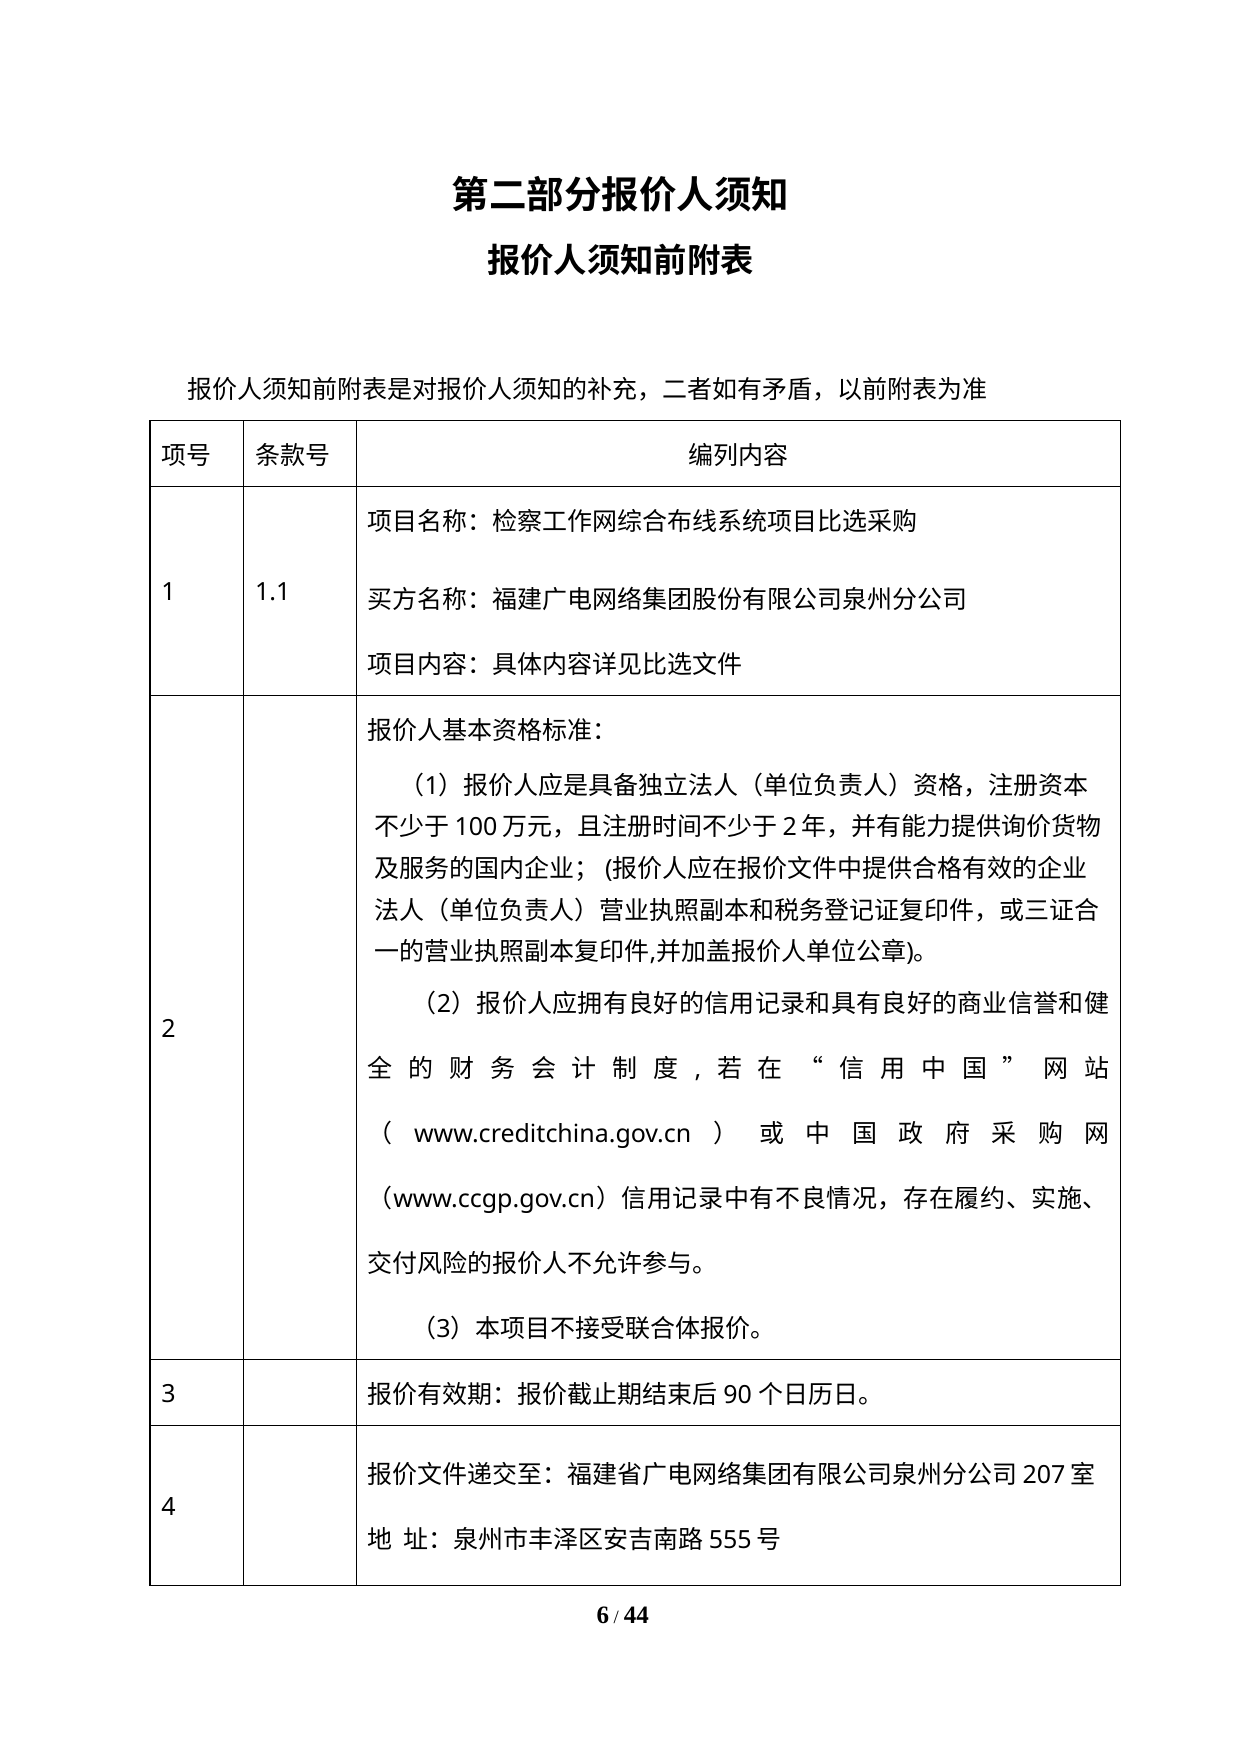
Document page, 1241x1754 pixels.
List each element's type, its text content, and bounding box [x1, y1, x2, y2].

table_header 条款号 [244, 421, 356, 486]
table_cell 报价有效期：报价截止期结束后 90 个日历日。 [357, 1360, 1120, 1425]
table_header 项号 [151, 421, 243, 486]
table_cell [244, 696, 356, 1359]
text 报价人须知前附表 [187, 225, 1053, 290]
table_cell 1 [151, 487, 243, 695]
text 报价人须知前附表是对报价人须知的补充，二者如有矛盾，以前附表为准 [187, 355, 1053, 420]
text 第二部分报价人须知 [187, 160, 1053, 225]
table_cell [357, 1426, 1120, 1585]
table_cell [244, 1426, 356, 1585]
table_cell 2 [151, 696, 243, 1359]
table_cell 3 [151, 1360, 243, 1425]
table_cell 1.1 [244, 487, 356, 695]
table_cell 4 [151, 1426, 243, 1585]
table_cell 项目名称：检察工作网综合布线系统项目比选采购 买方名称：福建广电网络集团股份有限公司泉州分公司 项目内容：具体内容详见比选文件 [357, 487, 1120, 695]
table_cell [244, 1360, 356, 1425]
table_cell 报价人基本资格标准： 报价人应是具备独立法人（单位负责人）资格，注册资本不少于100万元，且注册时间不少于2年，并有能力提供询价货物及服务的国内企业； (报价人应在报价文件中提供合格有效的企业法人（单位负责人）营业执照副本和税务登记证复印件，或三证合一的营业执照副本复印件,并加盖报价人单位公章)。 （2）报价人应拥有良好的信用记录和具有良好的商业信誉和健全的财务会计制度,若在“信用中国”网站（www.creditchina.gov.cn）或中国政府采购网（www.ccgp.gov.cn）信用记录中有不良情况，存在履约、实施、交付风险的报价人不允许参与。 （3）本项目不接受联合体报价。 [357, 696, 1120, 1359]
table_header 编列内容 [357, 421, 1120, 486]
